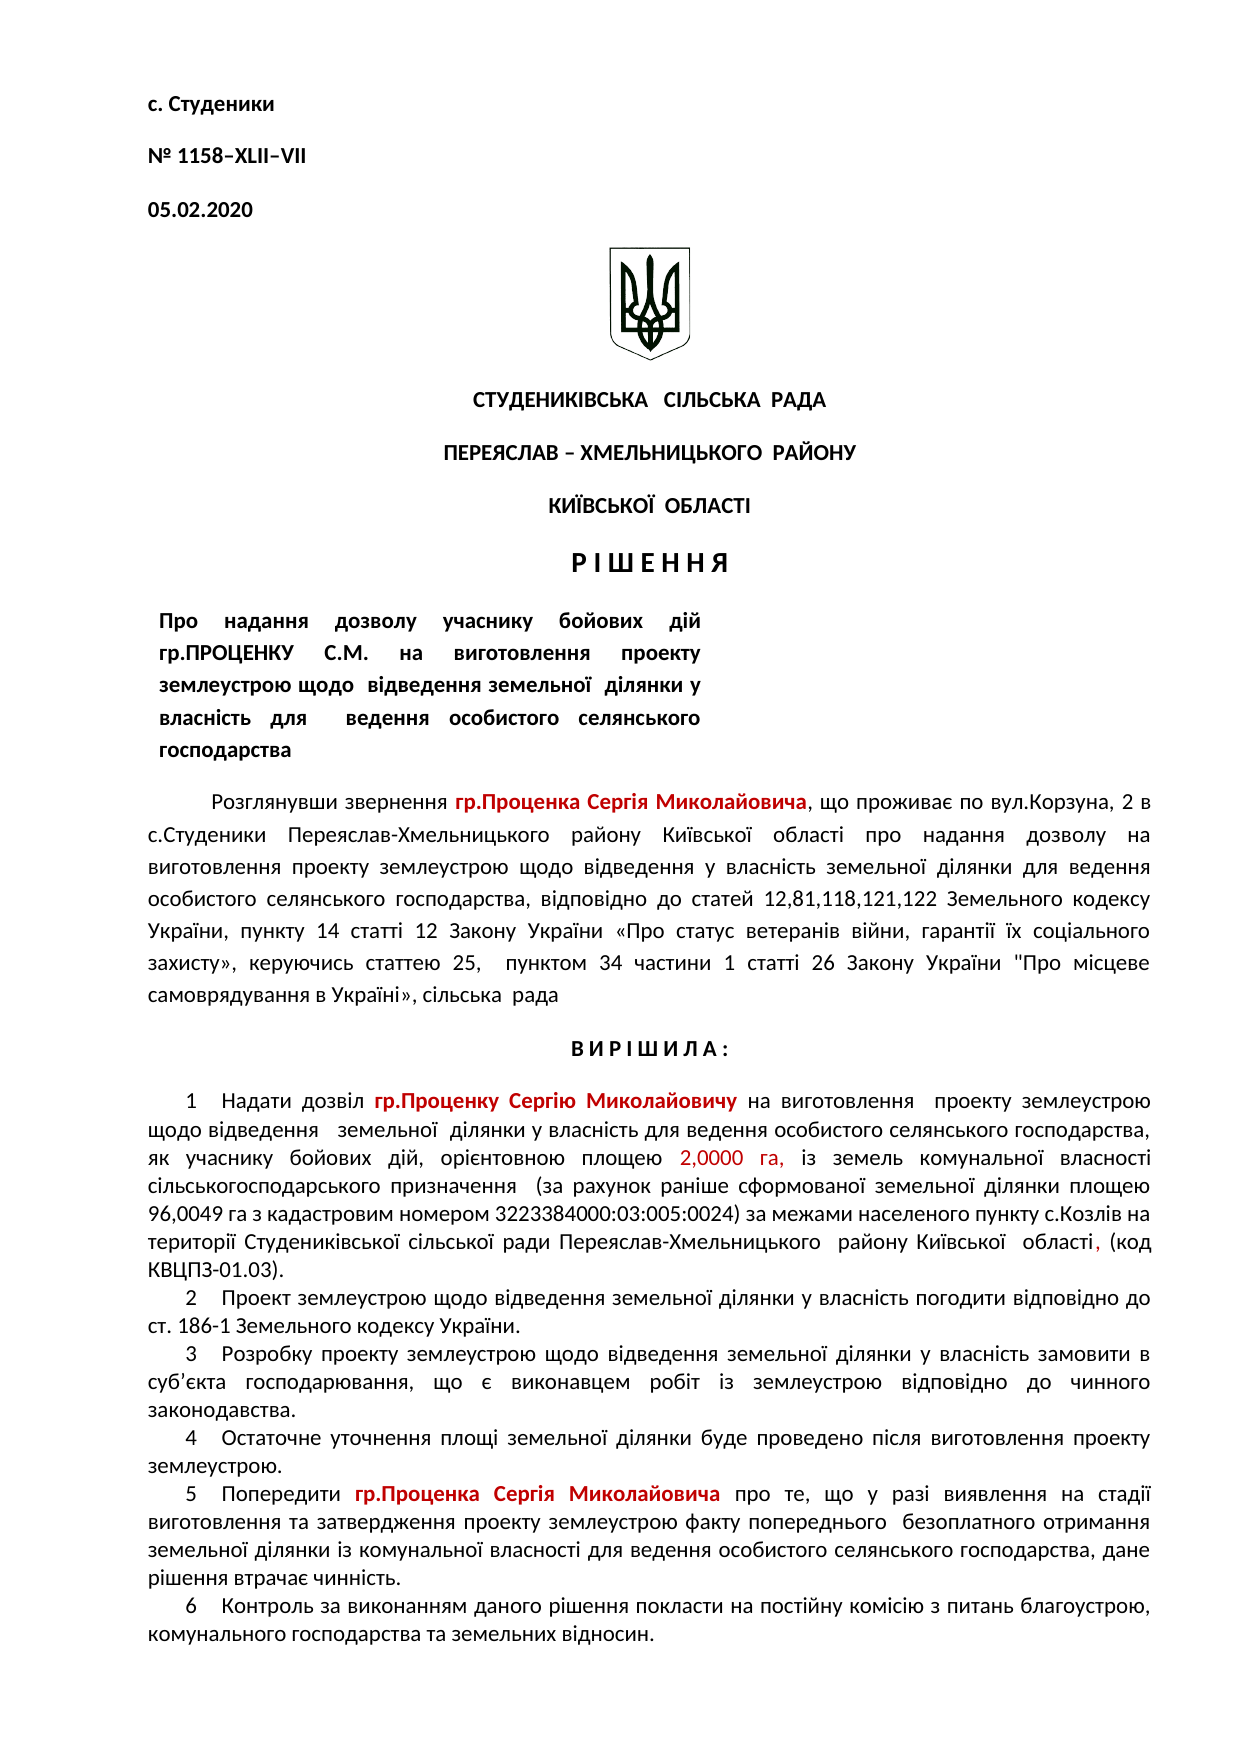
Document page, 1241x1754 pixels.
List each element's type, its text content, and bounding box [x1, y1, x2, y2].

text В И Р І Ш И Л А : [148, 1034, 1152, 1062]
list Контроль за виконанням даного рішення покласти на постійну комісію з питань благоустрою, комунального господарства та земельних відносин. [148, 1591, 1152, 1647]
picture [609, 247, 691, 361]
text КИЇВСЬКОЇ ОБЛАСТІ [148, 491, 1152, 519]
list Остаточне уточнення площі земельної ділянки буде проведено після виготовлення проекту землеустрою. [148, 1423, 1152, 1479]
text № 1158–XLІІ–VІІ [148, 142, 1152, 170]
text Р І Ш Е Н Н Я [148, 544, 1152, 580]
text 05.02.2020 [148, 195, 1152, 223]
text Розглянувши звернення гр.Проценка Сергія Миколайовича, що проживає по вул.Корзуна, 2 в с.Студеники Переяслав-Хмельницького району Київської області про надання дозволу на виготовлення проекту землеустрою щодо відведення у власність земельної ділянки для ведення особистого селянського господарства, відповідно до статей 12,81,118,121,122 Земельного кодексу України, пункту 14 статті 12 Закону України «Про статус ветеранів війни, гарантії їх соціального захисту», керуючись статтею 25, пунктом 34 частини 1 статті 26 Закону України "Про місцеве самоврядування в Україні», сільська рада [148, 787, 1152, 1009]
list Надати дозвіл гр.Проценку Сергію Миколайовичу на виготовлення проекту землеустрою щодо відведення земельної ділянки у власність для ведення особистого селянського господарства, як учаснику бойових дій, орієнтовною площею 2,0000 га, із земель комунальної власності сільськогосподарського призначення (за рахунок раніше сформованої земельної ділянки площею 96,0049 га з кадастровим номером 3223384000:03:005:0024) за межами населеного пункту с.Козлів на території Студениківської сільської ради Переяслав-Хмельницького району Київської області, (код КВЦПЗ-01.03). [148, 1087, 1152, 1283]
text ПЕРЕЯСЛАВ – ХМЕЛЬНИЦЬКОГО РАЙОНУ [148, 438, 1152, 466]
list Проект землеустрою щодо відведення земельної ділянки у власність погодити відповідно до ст. 186-1 Земельного кодексу України. [148, 1283, 1152, 1339]
table_header Про надання дозволу учаснику бойових дій гр.ПРОЦЕНКУ С.М. на виготовлення проекту землеустрою щодо відведення земельної ділянки у власність для ведення особистого селянського господарства [148, 606, 712, 787]
list Розробку проекту землеустрою щодо відведення земельної ділянки у власність замовити в суб’єкта господарювання, що є виконавцем робіт із землеустрою відповідно до чинного законодавства. [148, 1339, 1152, 1423]
text СТУДЕНИКІВСЬКА СІЛЬСЬКА РАДА [148, 385, 1152, 413]
text с. Студеники [148, 89, 1152, 117]
list Попередити гр.Проценка Сергія Миколайовича про те, що у разі виявлення на стадії виготовлення та затвердження проекту землеустрою факту попереднього безоплатного отримання земельної ділянки із комунальної власності для ведення особистого селянського господарства, дане рішення втрачає чинність. [148, 1479, 1152, 1591]
